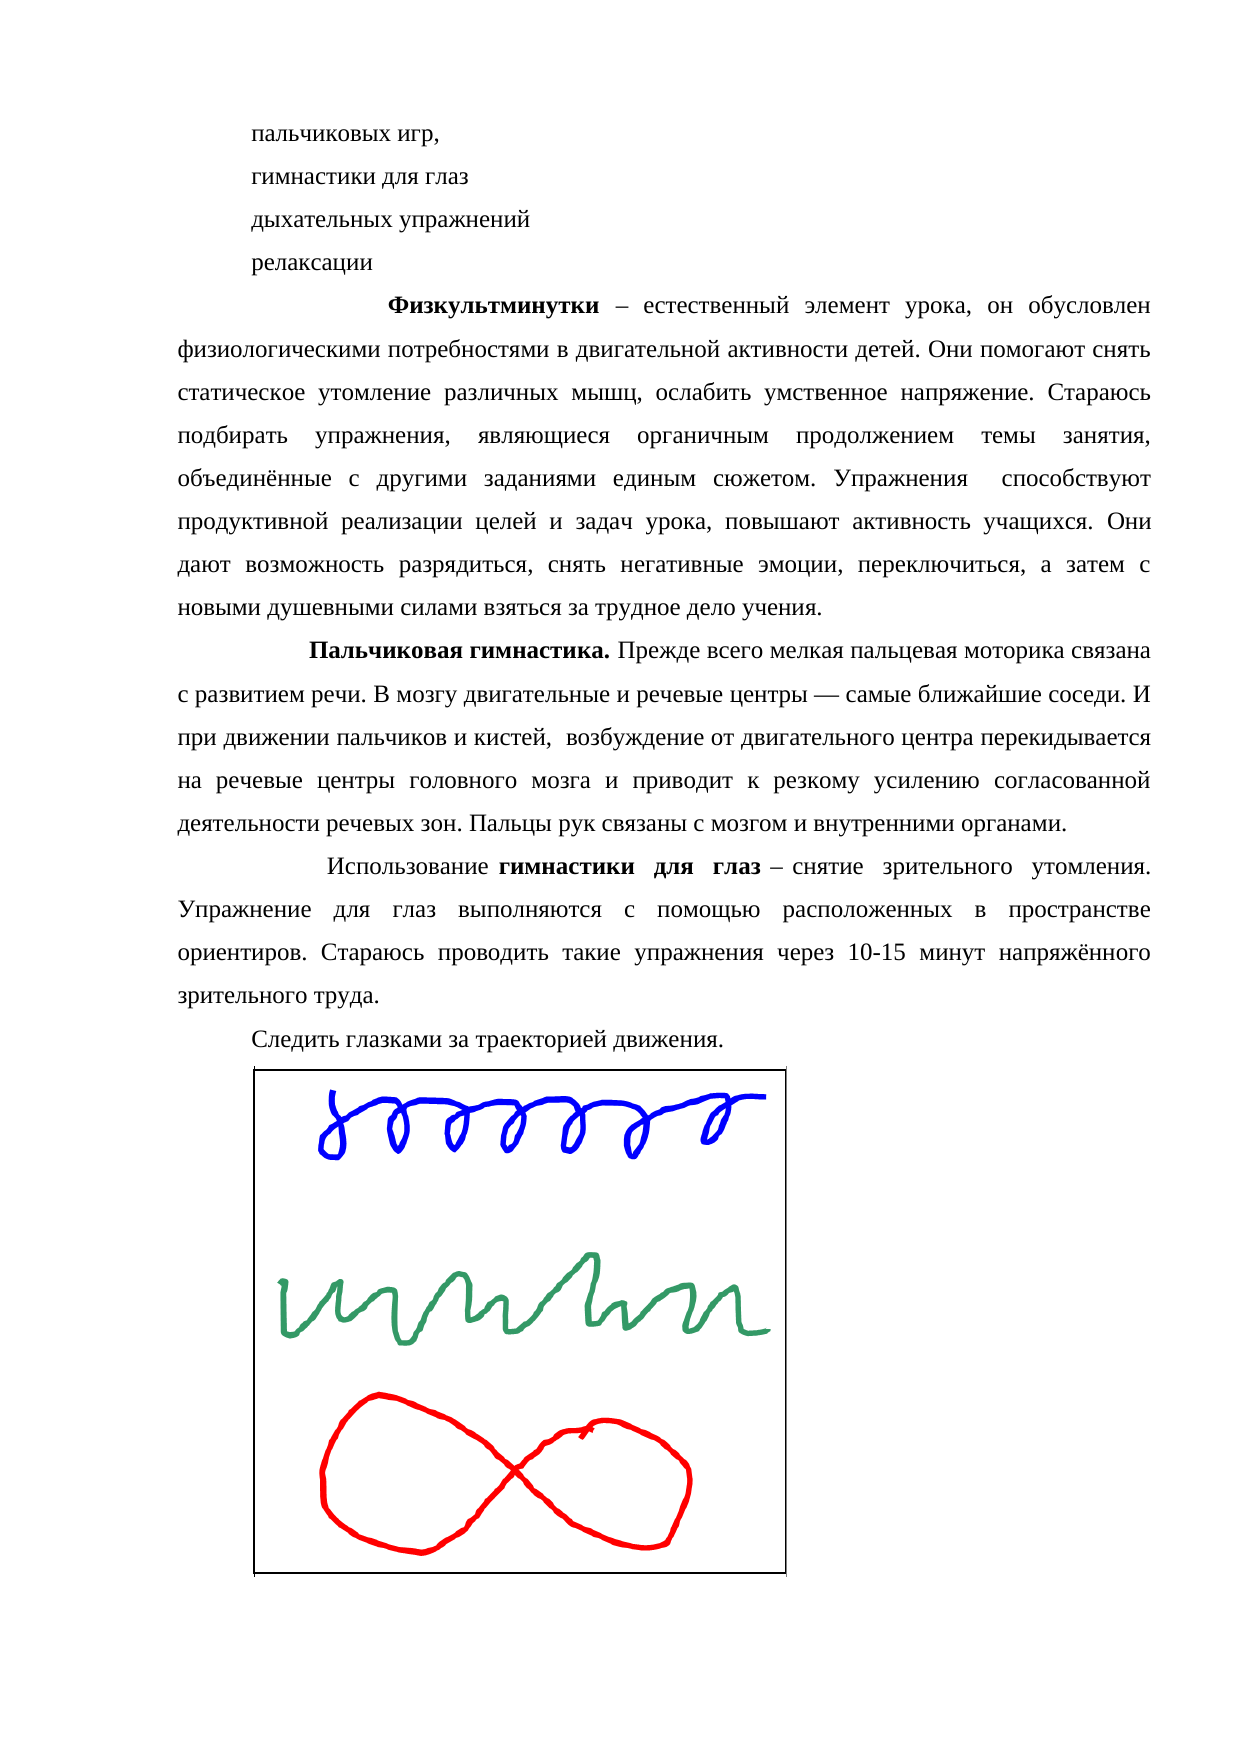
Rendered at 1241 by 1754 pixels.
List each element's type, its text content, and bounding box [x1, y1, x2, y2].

text гимнастики для глаз [177, 161, 1152, 190]
text пальчиковых игр, [177, 118, 1152, 147]
text дыхательных упражнений [177, 204, 1152, 233]
text релаксации [177, 247, 1152, 276]
text Использование гимнастики для глаз – снятие зрительного утомления. Упражнение для глаз выполняются с помощью расположенных в пространстве ориентиров. Стараюсь проводить такие упражнения через 10-15 минут напряжённого зрительного труда. [177, 851, 1152, 1009]
picture [251, 1066, 787, 1577]
text Следить глазками за траекторией движения. [177, 1024, 1152, 1052]
text Физкультминутки – естественный элемент урока, он обусловлен физиологическими потребностями в двигательной активности детей. Они помогают снять статическое утомление различных мышц, ослабить умственное напряжение. Стараюсь подбирать упражнения, являющиеся органичным продолжением темы занятия, объединённые с другими заданиями единым сюжетом. Упражнения способствуют продуктивной реализации целей и задач урока, повышают активность учащихся. Они дают возможность разрядиться, снять негативные эмоции, переключиться, а затем с новыми душевными силами взяться за трудное дело учения. [177, 291, 1152, 621]
text Пальчиковая гимнастика. Прежде всего мелкая пальцевая моторика связана с развитием речи. В мозгу двигательные и речевые центры — самые ближайшие соседи. И при движении пальчиков и кистей, возбуждение от двигательного центра перекидывается на речевые центры головного мозга и приводит к резкому усилению согласованной деятельности речевых зон. Пальцы рук связаны с мозгом и внутренними органами. [177, 636, 1152, 837]
